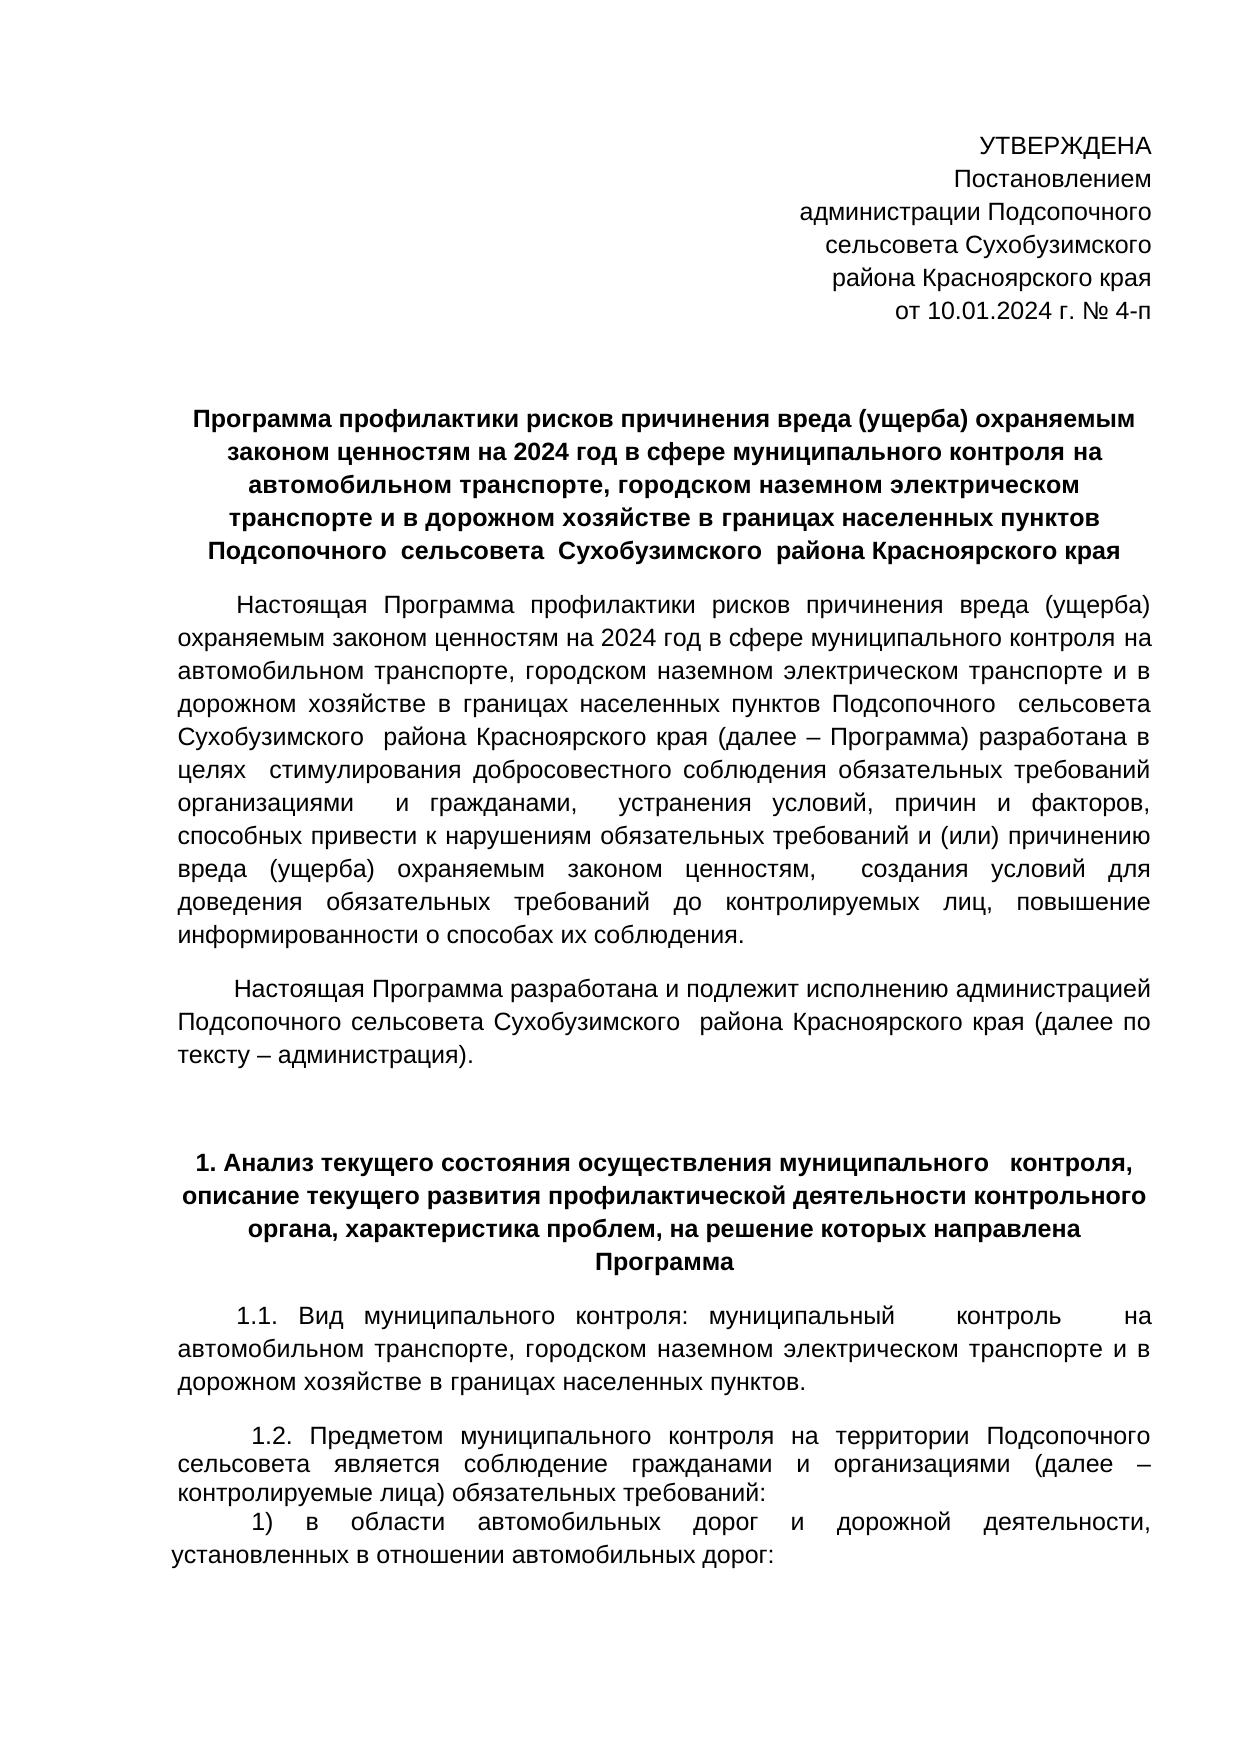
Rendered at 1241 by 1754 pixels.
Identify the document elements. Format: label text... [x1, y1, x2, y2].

text Настоящая Программа профилактики рисков причинения вреда (ущерба) охраняемым законом ценностям на 2024 год в сфере муниципального контроля на автомобильном транспорте, городском наземном электрическом транспорте и в дорожном хозяйстве в границах населенных пунктов Подсопочного сельсовета Сухобузимского района Красноярского края (далее – Программа) разработана в целях стимулирования добросовестного соблюдения обязательных требований организациями и гражданами, устранения условий, причин и факторов, способных привести к нарушениям обязательных требований и (или) причинению вреда (ущерба) охраняемым законом ценностям, создания условий для доведения обязательных требований до контролируемых лиц, повышение информированности о способах их соблюдения. [177, 590, 1152, 949]
text 1.1. Вид муниципального контроля: муниципальный контроль на автомобильном транспорте, городском наземном электрическом транспорте и в дорожном хозяйстве в границах населенных пунктов. [177, 1301, 1152, 1396]
text Постановлением администрации Подсопочного сельсовета Сухобузимского района Красноярского края [796, 164, 1152, 292]
text УТВЕРЖДЕНА [796, 131, 1152, 160]
text Настоящая Программа разработана и подлежит исполнению администрацией Подсопочного сельсовета Сухобузимского района Красноярского края (далее по тексту – администрация). [177, 974, 1152, 1069]
text Программа профилактики рисков причинения вреда (ущерба) охраняемым законом ценностям на 2024 год в сфере муниципального контроля на автомобильном транспорте, городском наземном электрическом транспорте и в дорожном хозяйстве в границах населенных пунктов Подсопочного сельсовета Сухобузимского района Красноярского края [177, 404, 1152, 565]
text 1.2. Предметом муниципального контроля на территории Подсопочного сельсовета является соблюдение гражданами и организациями (далее – контролируемые лица) обязательных требований: [177, 1421, 1152, 1507]
text 1) в области автомобильных дорог и дорожной деятельности, установленных в отношении автомобильных дорог: [171, 1507, 1152, 1569]
text от 10.01.2024 г. № 4-п [177, 296, 1152, 325]
text 1. Анализ текущего состояния осуществления муниципального контроля, описание текущего развития профилактической деятельности контрольного органа, характеристика проблем, на решение которых направлена Программа [177, 1148, 1152, 1276]
